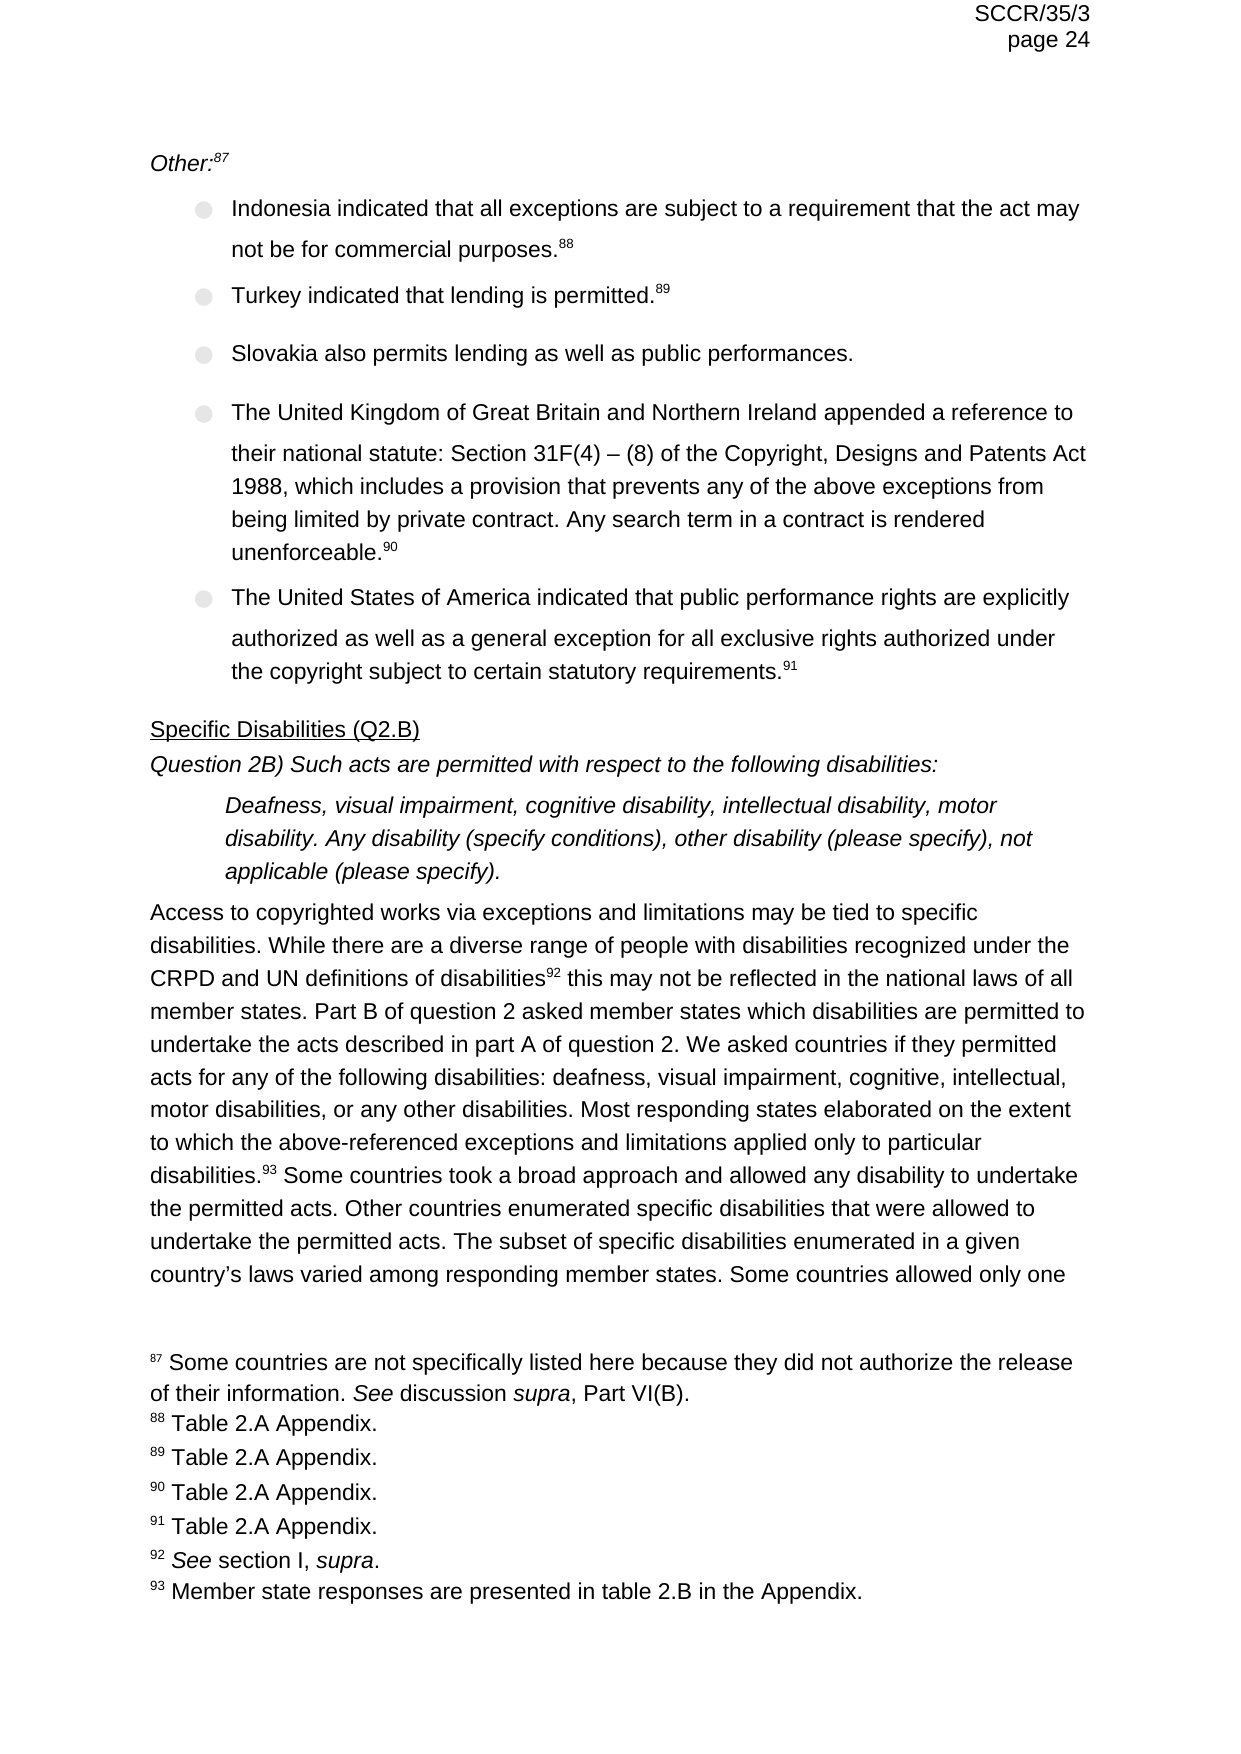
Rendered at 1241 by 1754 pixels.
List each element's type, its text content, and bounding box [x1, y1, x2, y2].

list The United States of America indicated that public performance rights are explicitly authorized as well as a general exception for all exclusive rights authorized under the copyright subject to certain statutory requirements. [194, 572, 1090, 684]
text Deafness, visual impairment, cognitive disability, intellectual disability, motor disability. Any disability (specify conditions), other disability (please specify), not applicable (please specify). [225, 792, 1090, 884]
text Question 2B) Such acts are permitted with respect to the following disabilities: [150, 751, 1090, 777]
subtitle Other: [150, 150, 1090, 176]
list Slovakia also permits lending as well as public performances. [194, 328, 1090, 375]
list The United Kingdom of Great Britain and Northern Ireland appended a reference to their national statute: Section 31F(4) – (8) of the Copyright, Designs and Patents Act 1988, which includes a provision that prevents any of the above exceptions from being limited by private contract. Any search term in a contract is rendered unenforceable. [194, 386, 1090, 565]
list Indonesia indicated that all exceptions are subject to a requirement that the act may not be for commercial purposes. [194, 183, 1090, 262]
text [150, 899, 1090, 1287]
subtitle Specific Disabilities (Q2.B) [150, 716, 1090, 742]
list Turkey indicated that lending is permitted. [194, 269, 1090, 316]
